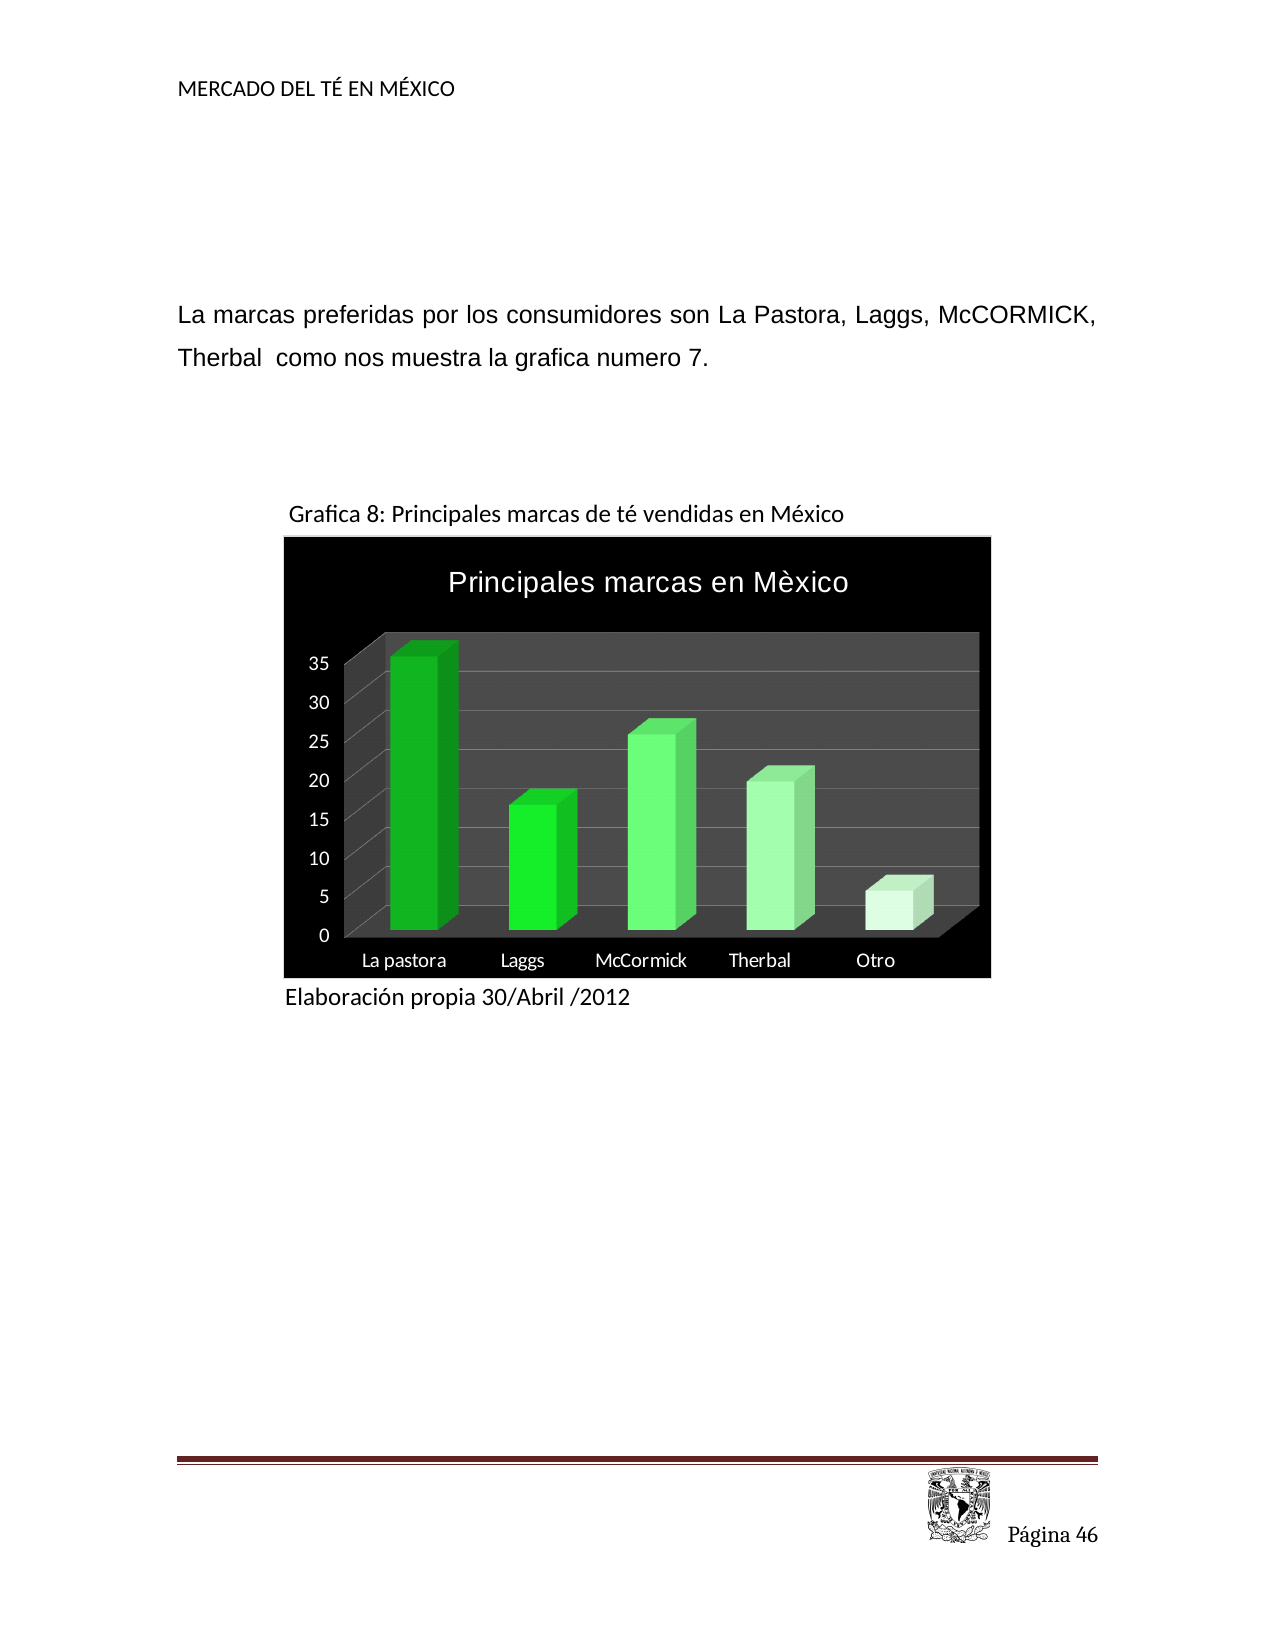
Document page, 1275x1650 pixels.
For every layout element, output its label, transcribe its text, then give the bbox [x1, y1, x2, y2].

text La marcas preferidas por los consumidores son La Pastora, Laggs, McCORMICK, Therbal como nos muestra la grafica numero 7. [177, 300, 1098, 372]
picture [927, 1467, 991, 1543]
